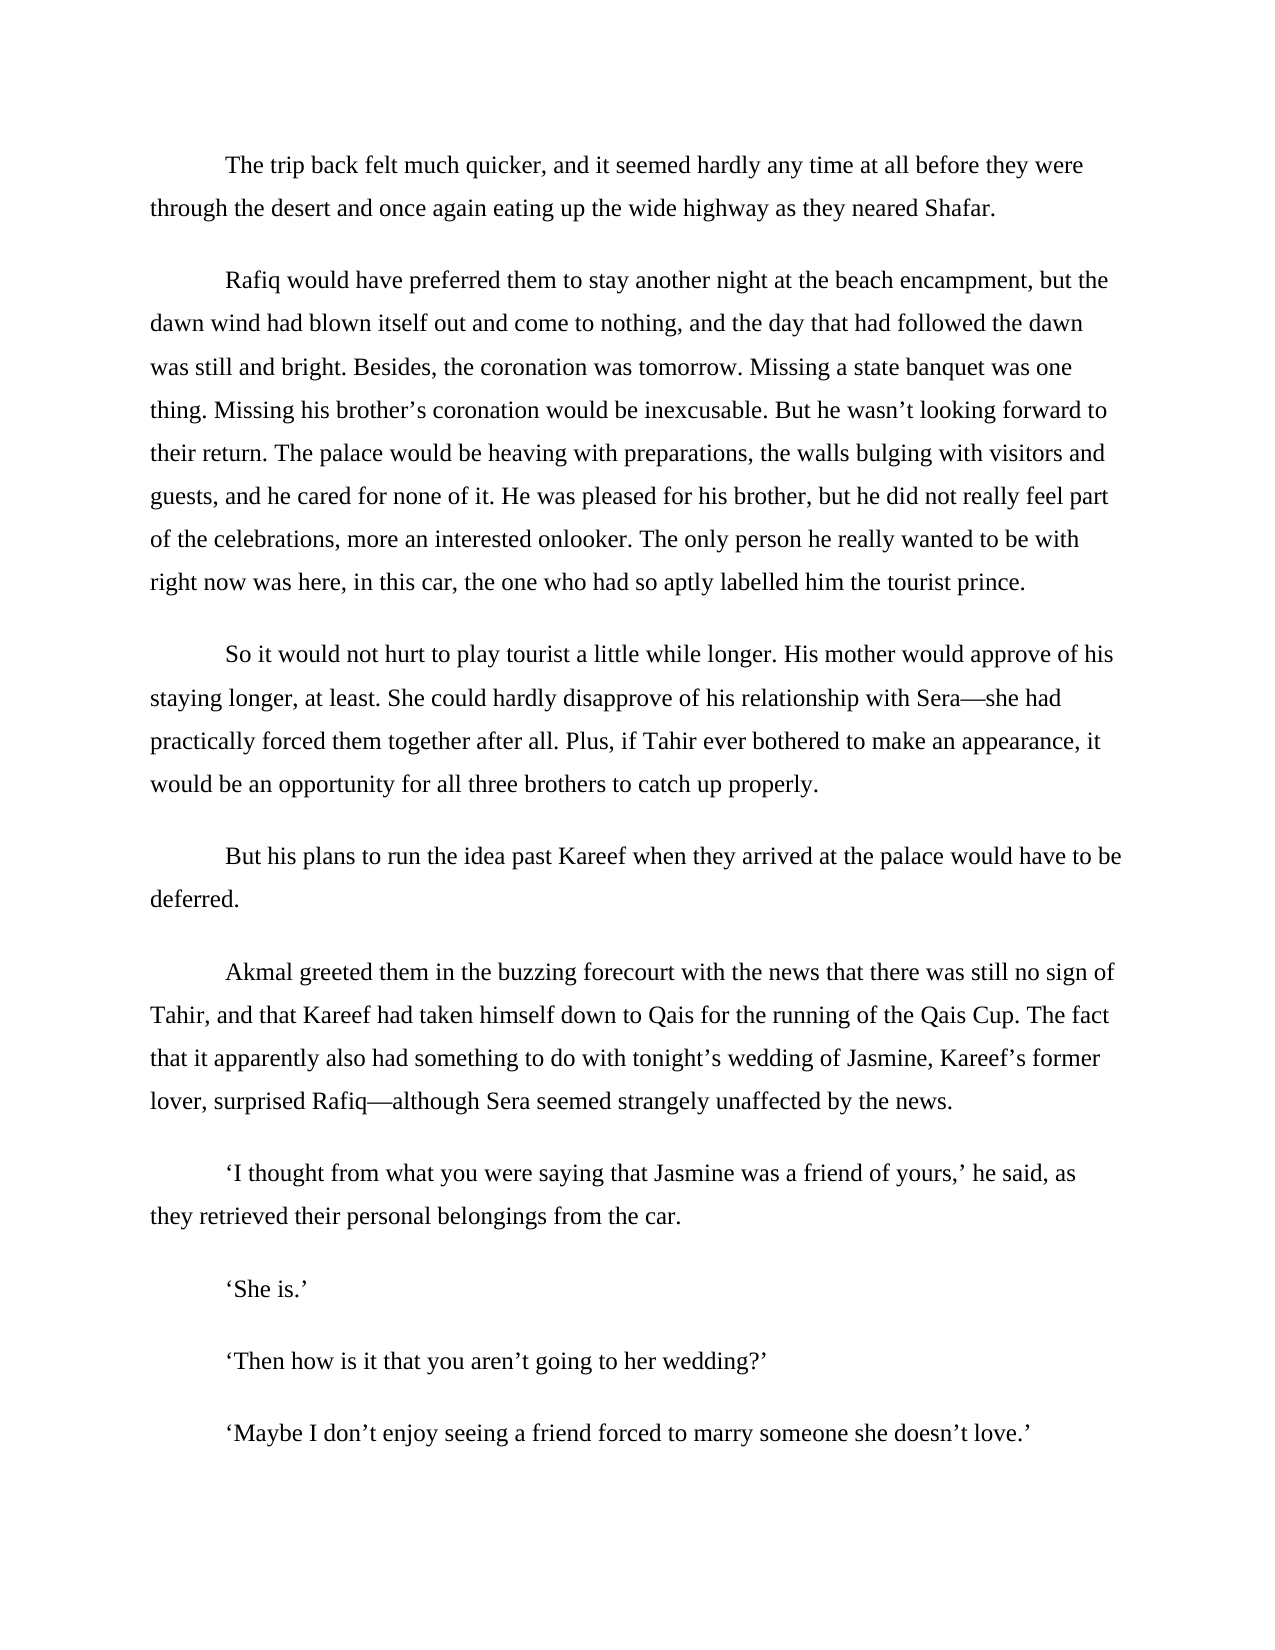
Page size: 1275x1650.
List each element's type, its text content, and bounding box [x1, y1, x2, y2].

text Akmal greeted them in the buzzing forecourt with the news that there was still no sign of Tahir, and that Kareef had taken himself down to Qais for the running of the Qais Cup. The fact that it apparently also had something to do with tonight’s wedding of Jasmine, Kareef’s former lover, surprised Rafiq—although Sera seemed strangely unaffected by the news. [150, 957, 1125, 1115]
text But his plans to run the idea past Kareef when they arrived at the palace would have to be deferred. [150, 841, 1125, 913]
text So it would not hurt to play tourist a little while longer. His mother would approve of his staying longer, at least. She could hardly disapprove of his relationship with Sera—she had practically forced them together after all. Plus, if Tahir ever bothered to make an appearance, it would be an opportunity for all three brothers to catch up properly. [150, 639, 1125, 798]
text Rafiq would have preferred them to stay another night at the beach encampment, but the dawn wind had blown itself out and come to nothing, and the day that had followed the dawn was still and bright. Besides, the coronation was tomorrow. Missing a state banquet was one thing. Missing his brother’s coronation would be inexcusable. But he wasn’t looking forward to their return. The palace would be heaving with preparations, the walls bulging with visitors and guests, and he cared for none of it. He was pleased for his brother, but he did not really feel part of the celebrations, more an interested onlooker. The only person he really wanted to be with right now was here, in this car, the one who had so aptly labelled him the tourist prince. [150, 265, 1125, 596]
text The trip back felt much quicker, and it seemed hardly any time at all before they were through the desert and once again eating up the wide highway as they neared Shafar. [150, 150, 1125, 222]
text ‘She is.’ [150, 1274, 1125, 1302]
text ‘I thought from what you were saying that Jasmine was a friend of yours,’ he said, as they retrieved their personal belongings from the car. [150, 1158, 1125, 1230]
text ‘Then how is it that you aren’t going to her wedding?’ [150, 1346, 1125, 1375]
text ‘Maybe I don’t enjoy seeing a friend forced to marry someone she doesn’t love.’ [150, 1418, 1125, 1447]
